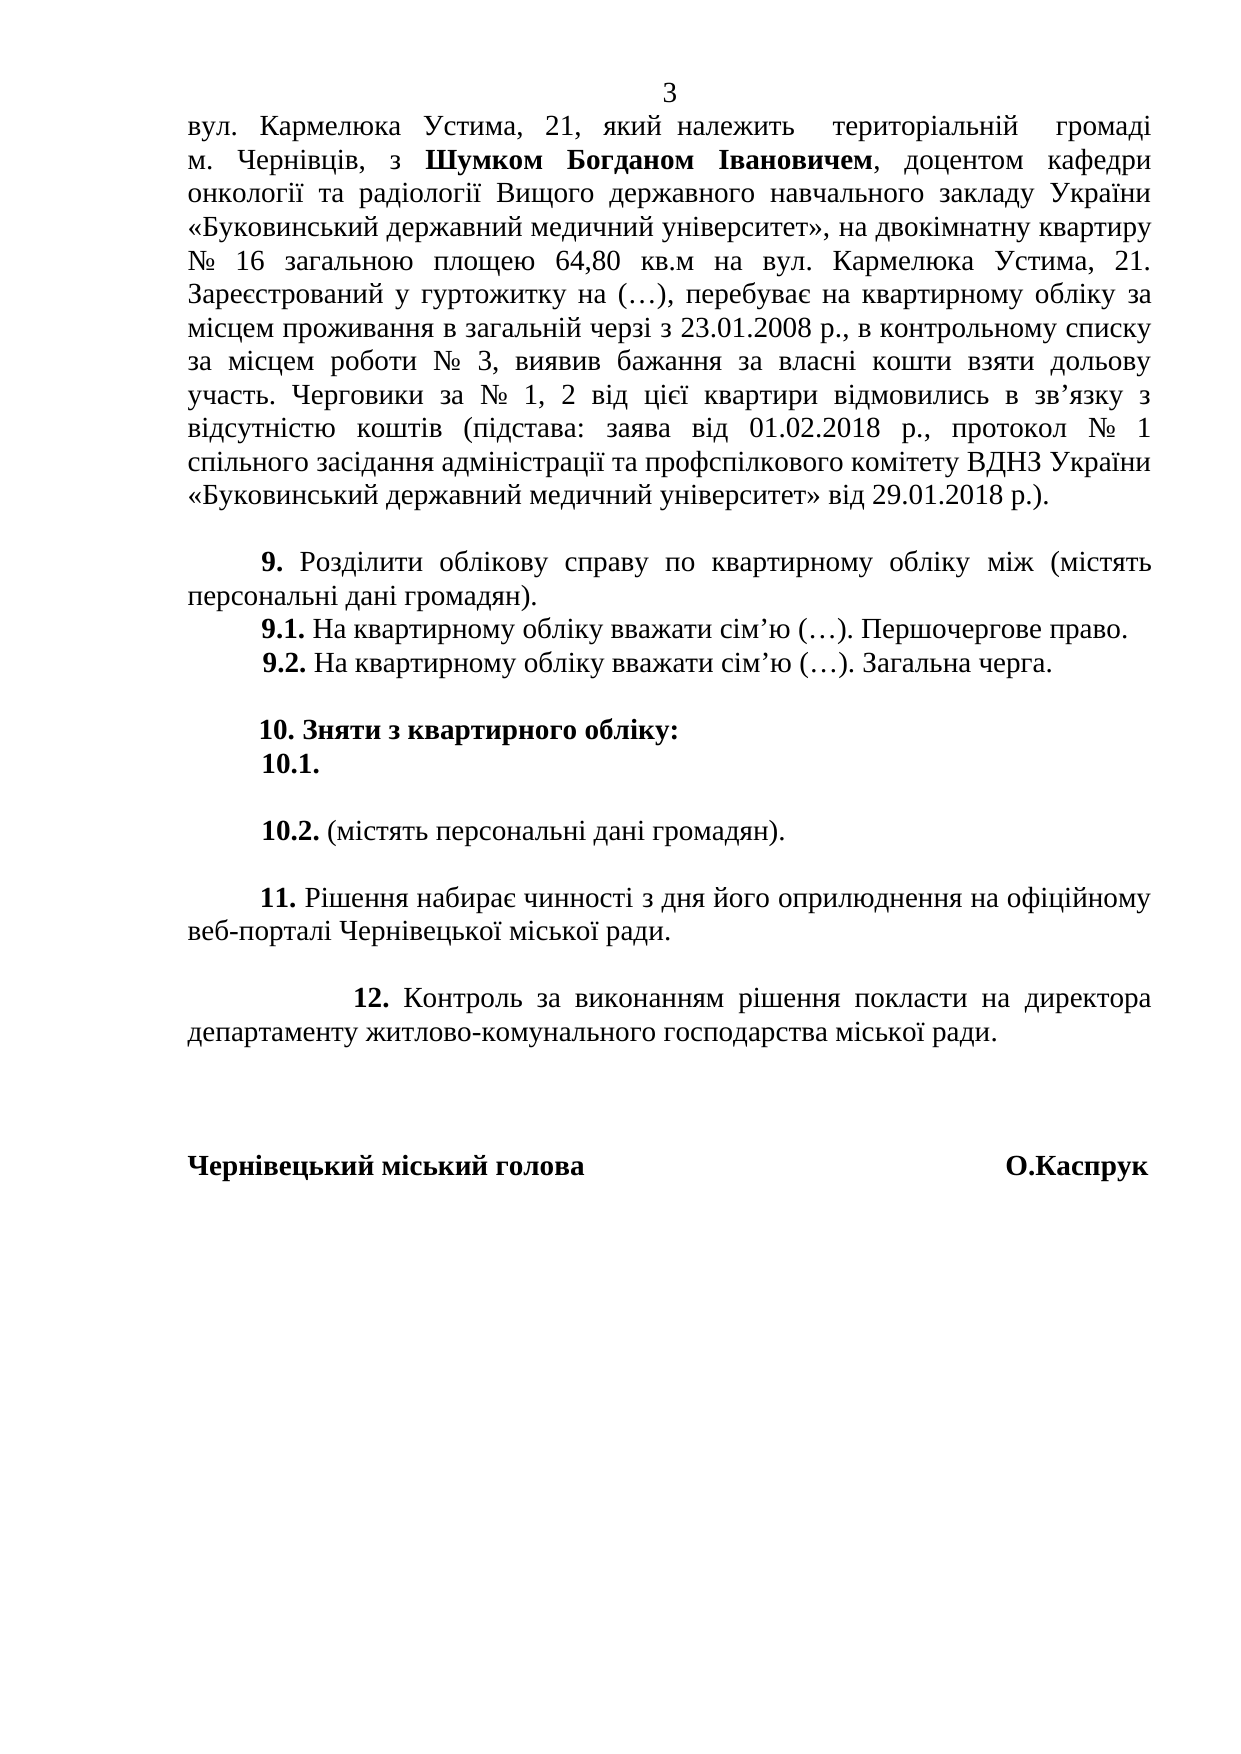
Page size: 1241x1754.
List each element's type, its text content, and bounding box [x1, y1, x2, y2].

text 10.2. (містять персональні дані громадян). [187, 813, 1152, 846]
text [187, 108, 1152, 511]
text 10. Зняти з квартирного обліку: [187, 712, 1152, 746]
text 9.2. На квартирному обліку вважати сім’ю (…). Загальна черга. [187, 645, 1152, 679]
text 10.1. [187, 746, 1152, 779]
text 9. Розділити облікову справу по квартирному обліку між (містять персональні дані громадян). [187, 544, 1152, 612]
text Чернівецький міський голова О.Каспрук [187, 1148, 1152, 1182]
text 12. Контроль за виконанням рішення покласти на директора департаменту житлово-комунального господарства міської ради. [187, 981, 1152, 1048]
text 9.1. На квартирному обліку вважати сім’ю (…). Першочергове право. [187, 612, 1152, 645]
text 11. Рішення набирає чинності з дня його оприлюднення на офіційному веб-порталі Чернівецької міської ради. [187, 880, 1152, 947]
